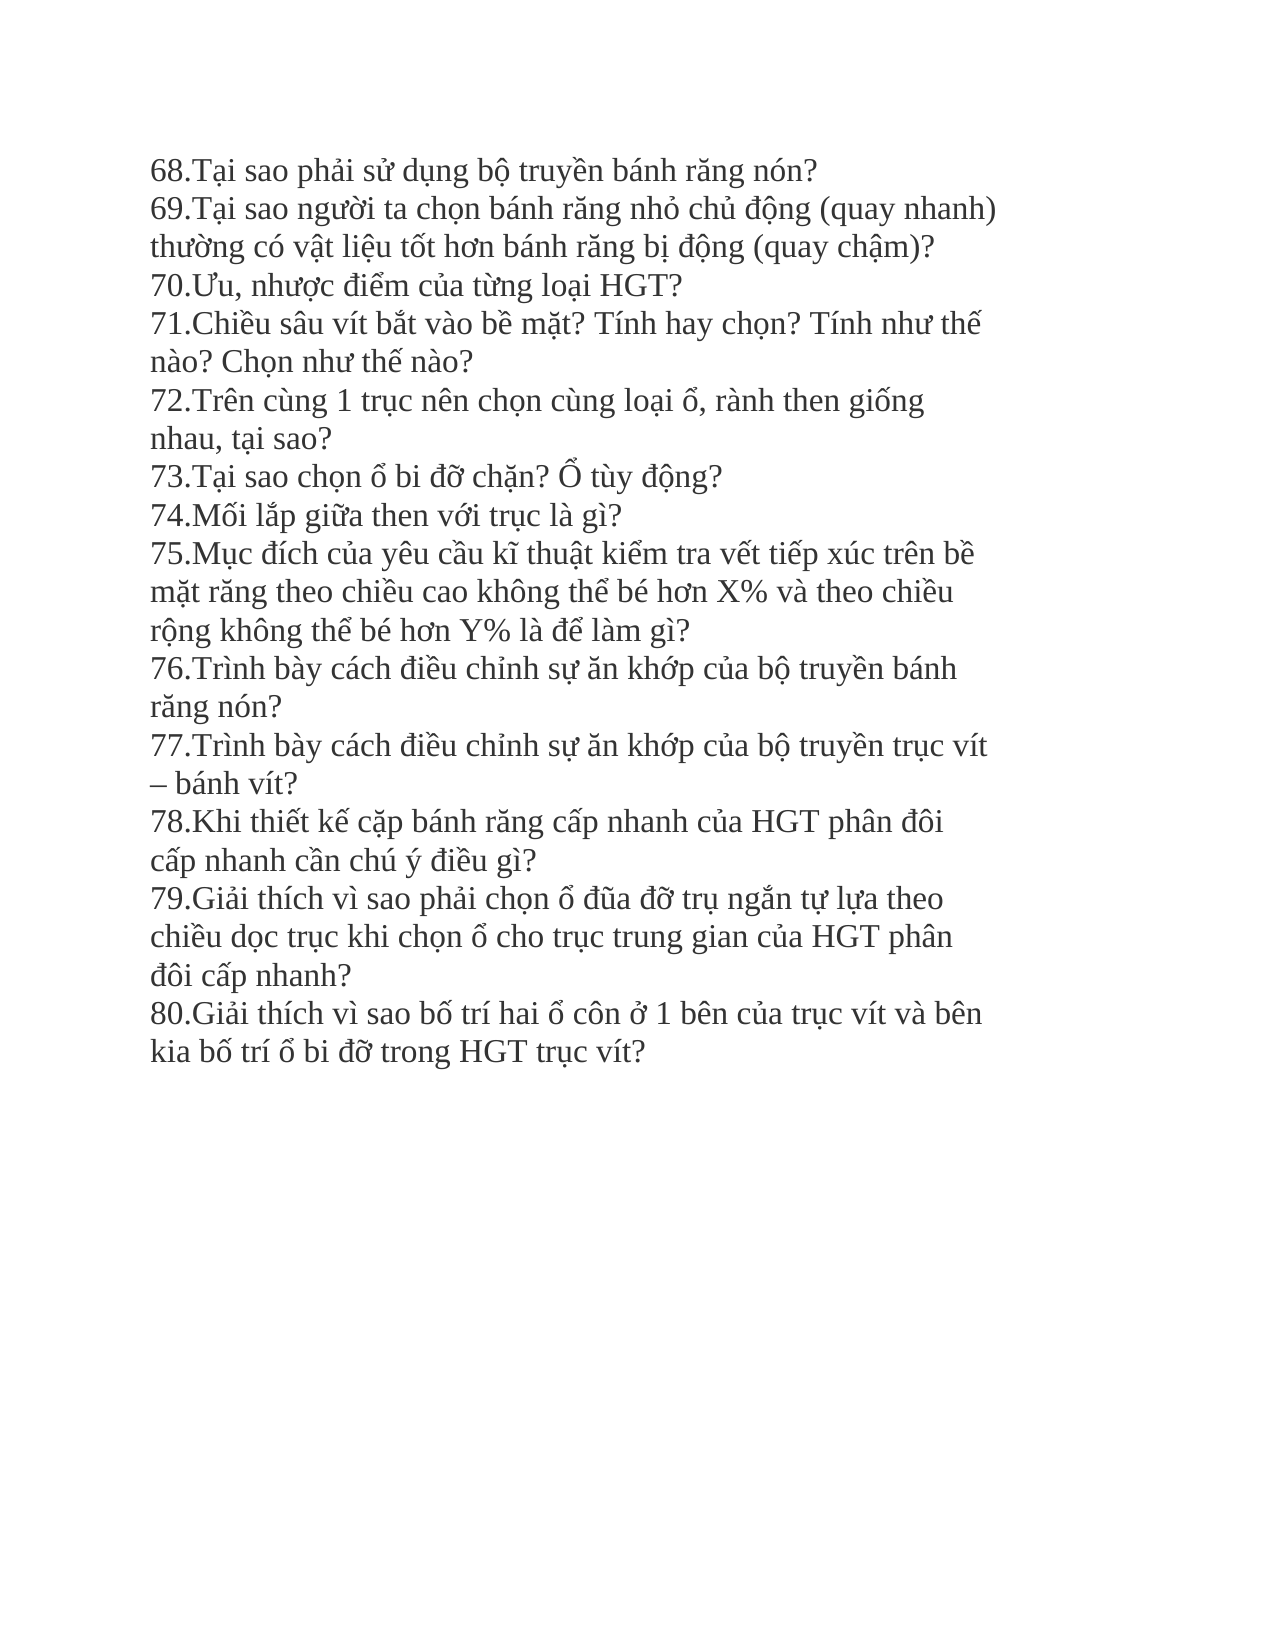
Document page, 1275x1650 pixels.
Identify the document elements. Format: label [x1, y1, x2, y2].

text [150, 150, 1125, 1070]
